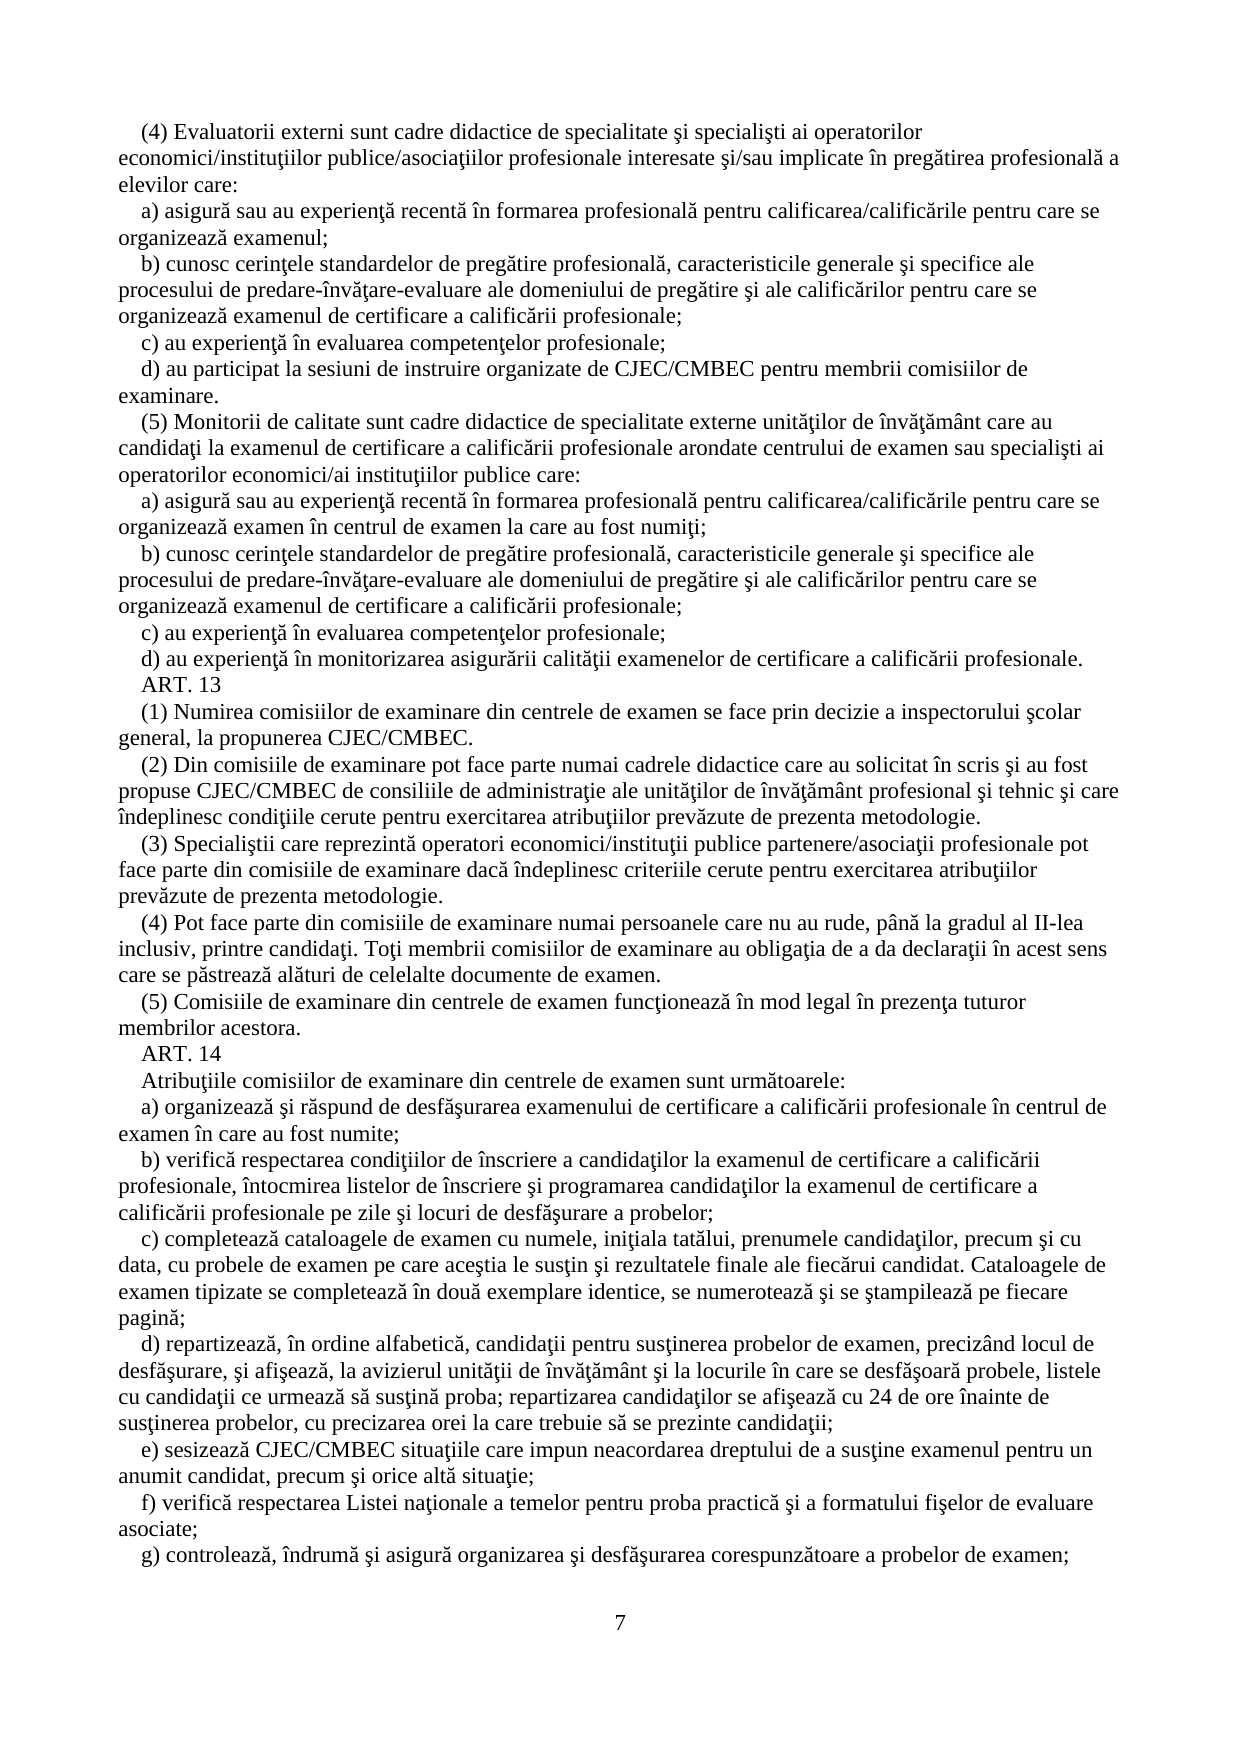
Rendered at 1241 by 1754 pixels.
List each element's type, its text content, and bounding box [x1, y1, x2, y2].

text f) verifică respectarea Listei naţionale a temelor pentru proba practică şi a formatului fişelor de evaluare asociate; [118, 1488, 1122, 1541]
text c) au experienţă în evaluarea competenţelor profesionale; [118, 619, 1122, 645]
text ART. 13 [118, 672, 1122, 698]
text (5) Comisiile de examinare din centrele de examen funcţionează în mod legal în prezenţa tuturor membrilor acestora. [118, 988, 1122, 1041]
text (3) Specialiştii care reprezintă operatori economici/instituţii publice partenere/asociaţii profesionale pot face parte din comisiile de examinare dacă îndeplinesc criteriile cerute pentru exercitarea atribuţiilor prevăzute de prezenta metodologie. [118, 830, 1122, 909]
text d) au participat la sesiuni de instruire organizate de CJEC/CMBEC pentru membrii comisiilor de examinare. [118, 355, 1122, 408]
text b) verifică respectarea condiţiilor de înscriere a candidaţilor la examenul de certificare a calificării profesionale, întocmirea listelor de înscriere şi programarea candidaţilor la examenul de certificare a calificării profesionale pe zile şi locuri de desfăşurare a probelor; [118, 1146, 1122, 1225]
text c) au experienţă în evaluarea competenţelor profesionale; [118, 329, 1122, 355]
text d) repartizează, în ordine alfabetică, candidaţii pentru susţinerea probelor de examen, precizând locul de desfăşurare, şi afişează, la avizierul unităţii de învăţământ şi la locurile în care se desfăşoară probele, listele cu candidaţii ce urmează să susţină proba; repartizarea candidaţilor se afişează cu 24 de ore înainte de susţinerea probelor, cu precizarea orei la care trebuie să se prezinte candidaţii; [118, 1330, 1122, 1436]
text b) cunosc cerinţele standardelor de pregătire profesională, caracteristicile generale şi specifice ale procesului de predare-învăţare-evaluare ale domeniului de pregătire şi ale calificărilor pentru care se organizează examenul de certificare a calificării profesionale; [118, 540, 1122, 619]
text a) asigură sau au experienţă recentă în formarea profesională pentru calificarea/calificările pentru care se organizează examenul; [118, 197, 1122, 250]
text ART. 14 [118, 1041, 1122, 1067]
text e) sesizează CJEC/CMBEC situaţiile care impun neacordarea dreptului de a susţine examenul pentru un anumit candidat, precum şi orice altă situaţie; [118, 1436, 1122, 1488]
text g) controlează, îndrumă şi asigură organizarea şi desfăşurarea corespunzătoare a probelor de examen; [118, 1541, 1122, 1568]
text c) completează cataloagele de examen cu numele, iniţiala tatălui, prenumele candidaţilor, precum şi cu data, cu probele de examen pe care aceştia le susţin şi rezultatele finale ale fiecărui candidat. Cataloagele de examen tipizate se completează în două exemplare identice, se numerotează şi se ştampilează pe fiecare pagină; [118, 1225, 1122, 1330]
text a) organizează şi răspund de desfăşurarea examenului de certificare a calificării profesionale în centrul de examen în care au fost numite; [118, 1093, 1122, 1146]
text (2) Din comisiile de examinare pot face parte numai cadrele didactice care au solicitat în scris şi au fost propuse CJEC/CMBEC de consiliile de administraţie ale unităţilor de învăţământ profesional şi tehnic şi care îndeplinesc condiţiile cerute pentru exercitarea atribuţiilor prevăzute de prezenta metodologie. [118, 751, 1122, 830]
text b) cunosc cerinţele standardelor de pregătire profesională, caracteristicile generale şi specifice ale procesului de predare-învăţare-evaluare ale domeniului de pregătire şi ale calificărilor pentru care se organizează examenul de certificare a calificării profesionale; [118, 250, 1122, 329]
text (4) Evaluatorii externi sunt cadre didactice de specialitate şi specialişti ai operatorilor economici/instituţiilor publice/asociaţiilor profesionale interesate şi/sau implicate în pregătirea profesională a elevilor care: [118, 118, 1122, 197]
text a) asigură sau au experienţă recentă în formarea profesională pentru calificarea/calificările pentru care se organizează examen în centrul de examen la care au fost numiţi; [118, 487, 1122, 540]
text Atribuţiile comisiilor de examinare din centrele de examen sunt următoarele: [118, 1067, 1122, 1093]
text (1) Numirea comisiilor de examinare din centrele de examen se face prin decizie a inspectorului şcolar general, la propunerea CJEC/CMBEC. [118, 698, 1122, 751]
text d) au experienţă în monitorizarea asigurării calităţii examenelor de certificare a calificării profesionale. [118, 645, 1122, 672]
text (5) Monitorii de calitate sunt cadre didactice de specialitate externe unităţilor de învăţământ care au candidaţi la examenul de certificare a calificării profesionale arondate centrului de examen sau specialişti ai operatorilor economici/ai instituţiilor publice care: [118, 408, 1122, 487]
text (4) Pot face parte din comisiile de examinare numai persoanele care nu au rude, până la gradul al II-lea inclusiv, printre candidaţi. Toţi membrii comisiilor de examinare au obligaţia de a da declaraţii în acest sens care se păstrează alături de celelalte documente de examen. [118, 909, 1122, 988]
